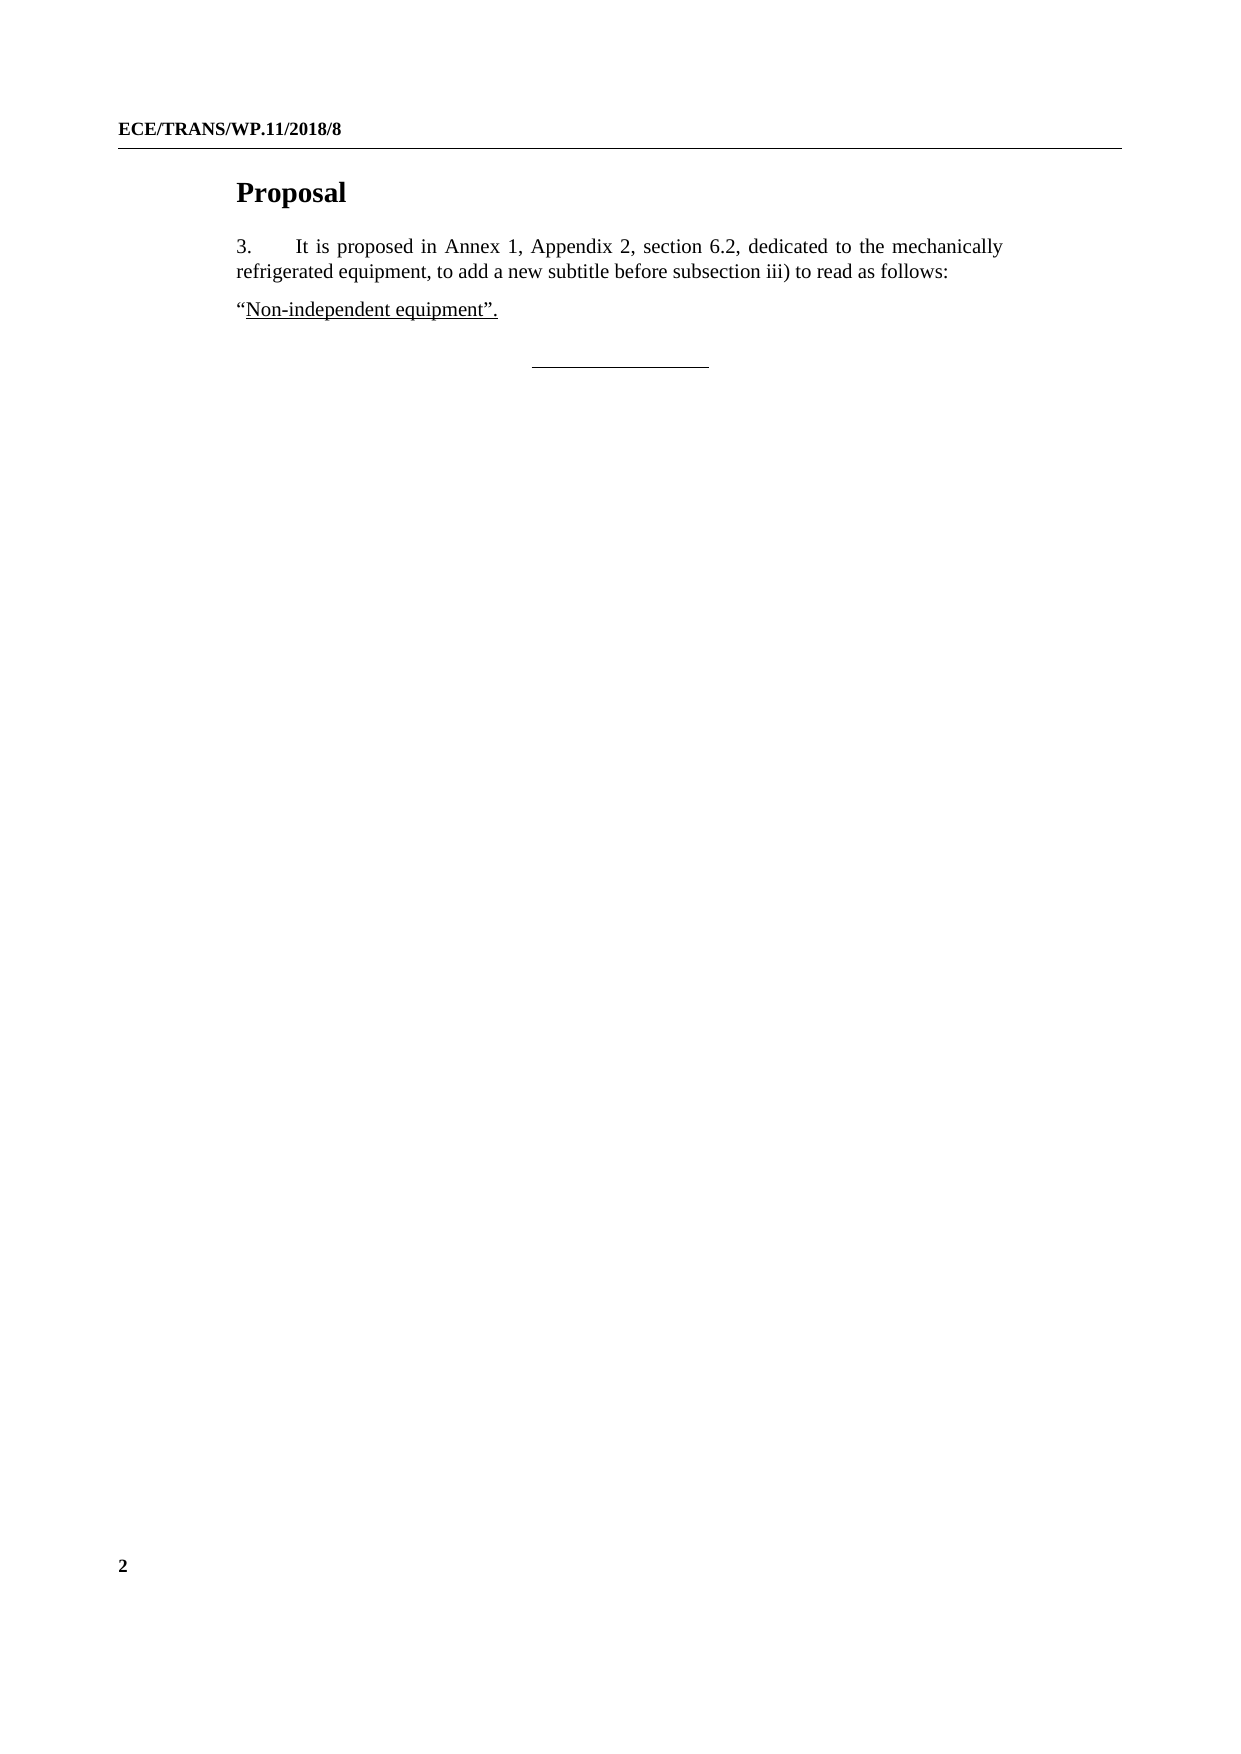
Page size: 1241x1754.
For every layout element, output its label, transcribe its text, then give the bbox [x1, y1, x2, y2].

text 3. It is proposed in Annex 1, Appendix 2, section 6.2, dedicated to the mechanically refrigerated equipment, to add a new subtitle before subsection iii) to read as follows: [236, 233, 1004, 283]
text Proposal [118, 177, 1004, 208]
text “Non-independent equipment”. [236, 296, 1004, 321]
